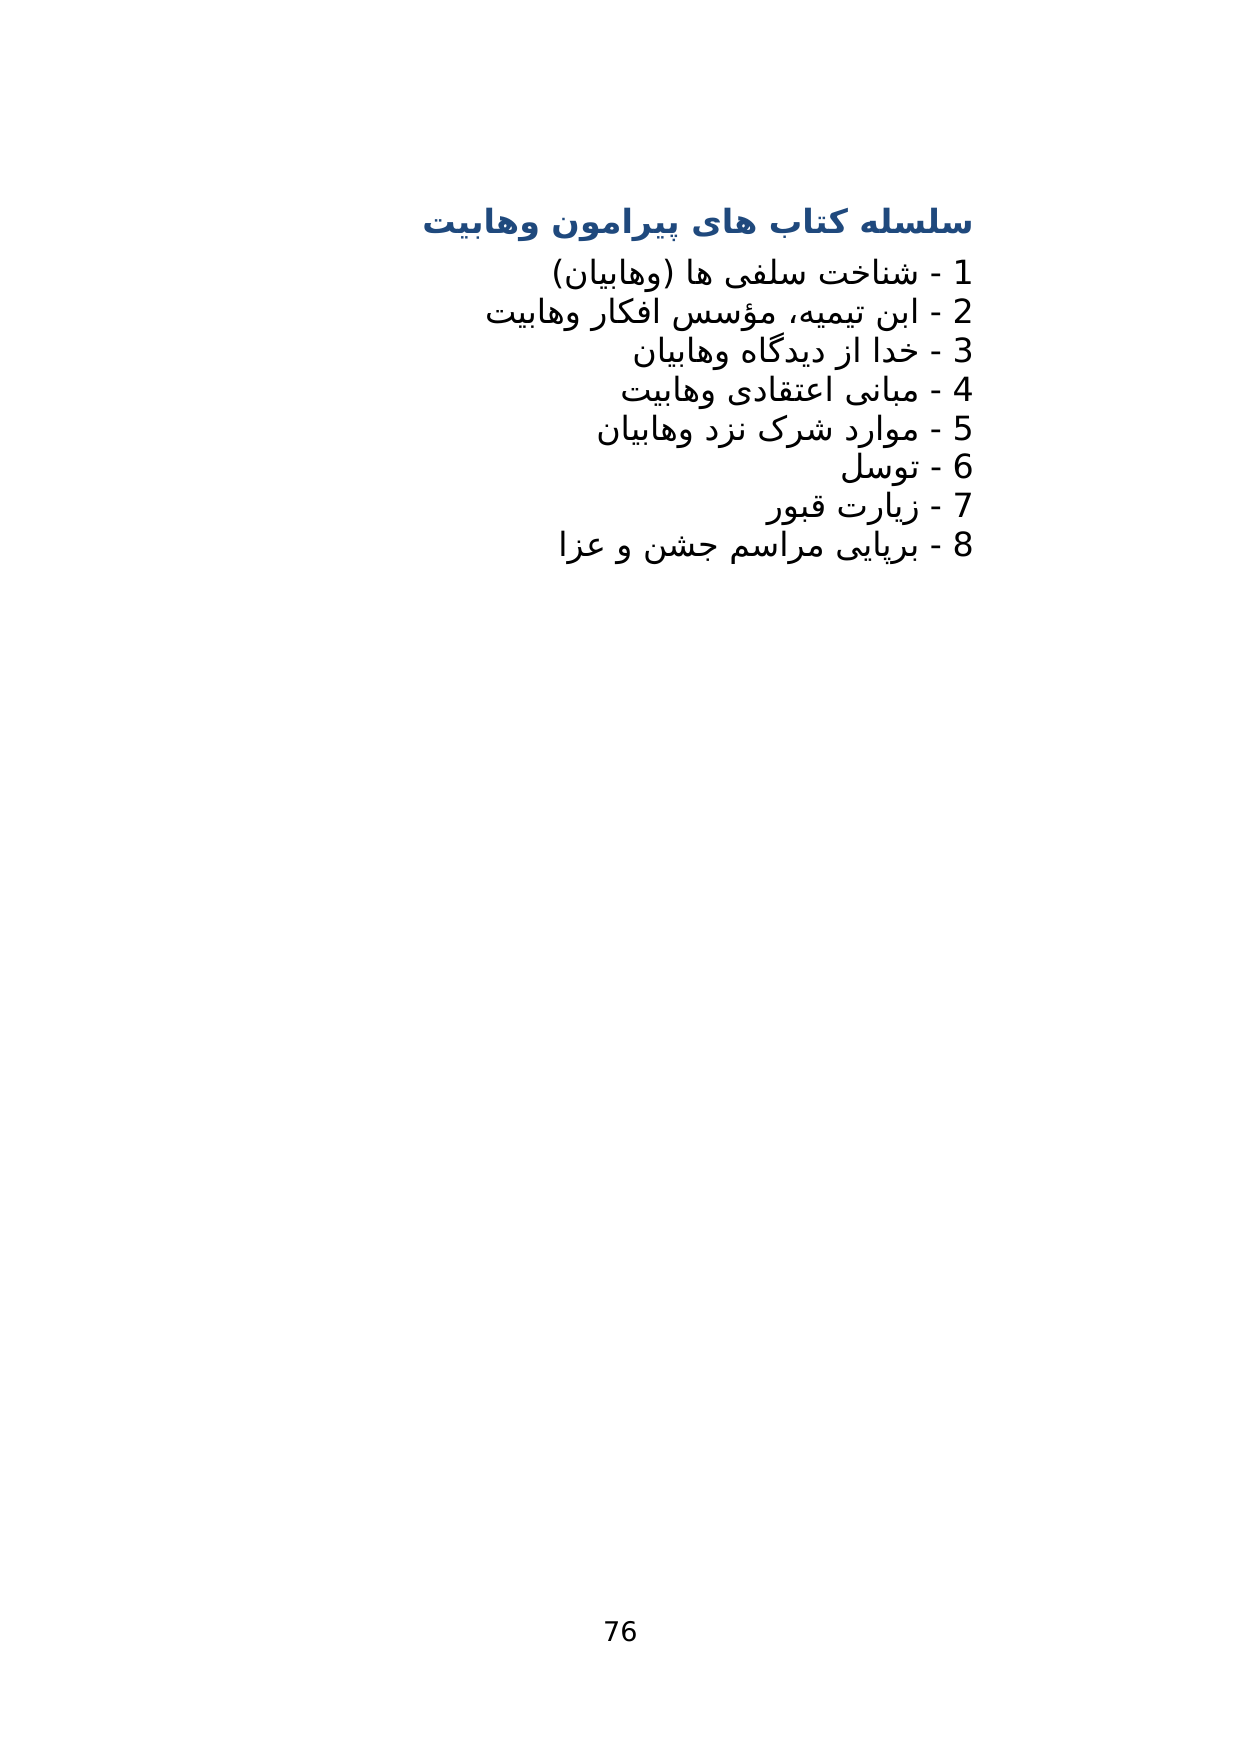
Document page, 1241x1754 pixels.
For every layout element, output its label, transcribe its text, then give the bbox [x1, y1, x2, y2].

text 1 - شناخت سلفی ها (وهابیان) [236, 253, 1004, 292]
text 4 - مبانی اعتقادی وهابیت [236, 370, 1004, 409]
text 3 - خدا از دیدگاه وهابیان [236, 331, 1004, 370]
text 5 - موارد شرک نزد وهابیان [236, 409, 1004, 448]
subtitle سلسله کتاب های پیرامون وهابیت [236, 202, 1004, 241]
text 6 - توسل [236, 448, 1004, 487]
text 2 - ابن تیمیه، مؤسس افکار وهابیت [236, 292, 1004, 331]
text 8 - برپایی مراسم جشن و عزا [236, 526, 1004, 564]
text 7 - زیارت قبور [236, 487, 1004, 526]
